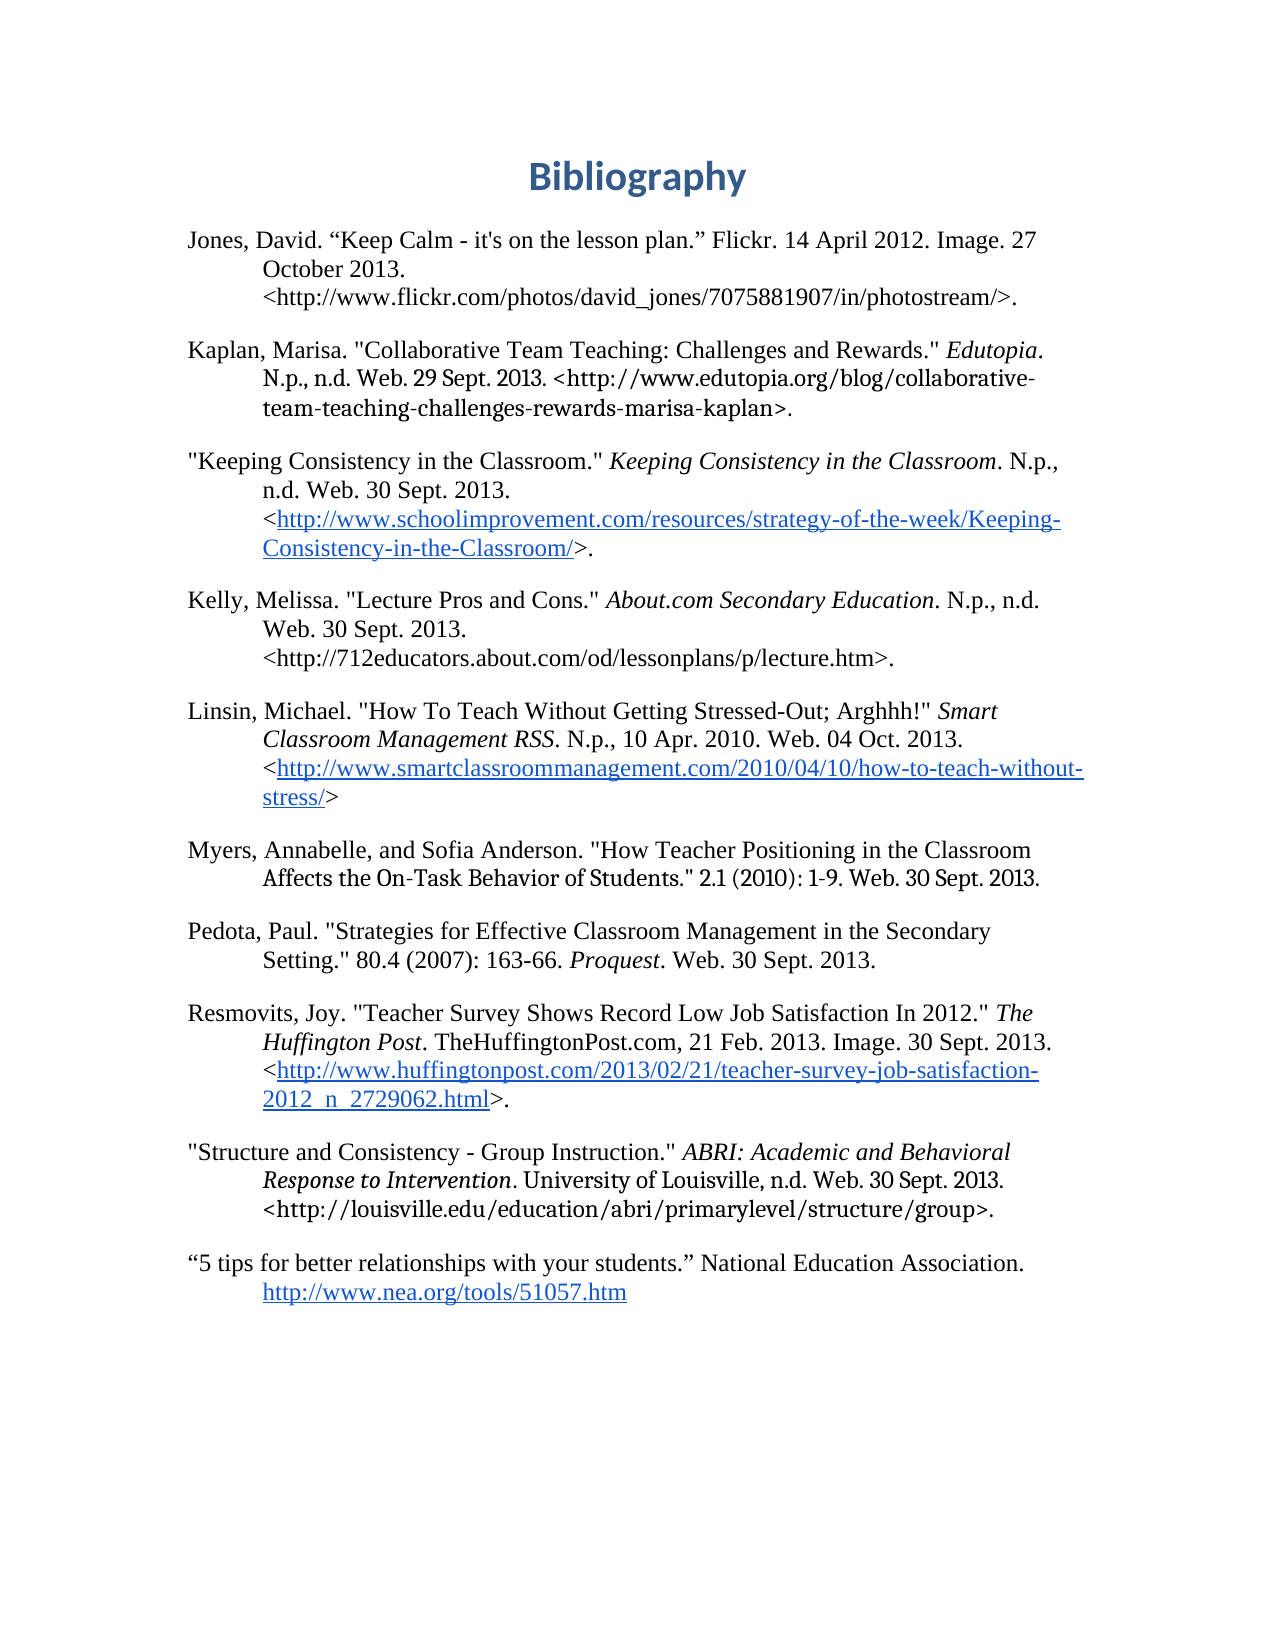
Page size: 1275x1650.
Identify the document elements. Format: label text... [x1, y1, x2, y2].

text "Keeping Consistency in the Classroom." Keeping Consistency in the Classroom. N.p., [187, 446, 1087, 475]
text Classroom Management RSS. N.p., 10 Apr. 2010. Web. 04 Oct. 2013. <http://www.smartclassroommanagement.com/2010/04/10/how-to-teach-without-stress/> [262, 724, 1087, 811]
text Kaplan, Marisa. "Collaborative Team Teaching: Challenges and Rewards." Edutopia. [187, 335, 1087, 364]
text http://www.nea.org/tools/51057.htm [187, 1277, 1087, 1306]
text Myers, Annabelle, and Sofia Anderson. "How Teacher Positioning in the Classroom [187, 835, 1087, 863]
text N.p., n.d. Web. 29 Sept. 2013. <http://www.edutopia.org/blog/collaborative-team-teaching-challenges-rewards-marisa-kaplan>. [262, 364, 1087, 422]
text n.d. Web. 30 Sept. 2013. [187, 475, 1087, 504]
text Affects the On-Task Behavior of Students." 2.1 (2010): 1-9. Web. 30 Sept. 2013. [262, 863, 1087, 892]
text Jones, David. “Keep Calm - it's on the lesson plan.” Flickr. 14 April 2012. Image. 27 [187, 225, 1087, 254]
text October 2013. <http://www.flickr.com/photos/david_jones/7075881907/in/photostream/>. [262, 254, 1087, 311]
text <http://712educators.about.com/od/lessonplans/p/lecture.htm>. [187, 643, 1087, 672]
text "Structure and Consistency - Group Instruction." ABRI: Academic and Behavioral [187, 1137, 1087, 1166]
text Pedota, Paul. "Strategies for Effective Classroom Management in the Secondary [187, 916, 1087, 945]
text <http://www.schoolimprovement.com/resources/strategy-of-the-week/Keeping-Consistency-in-the-Classroom/>. [262, 504, 1087, 561]
subtitle Bibliography [187, 150, 1087, 201]
text Kelly, Melissa. "Lecture Pros and Cons." About.com Secondary Education. N.p., n.d. [187, 585, 1087, 614]
text Response to Intervention. University of Louisville, n.d. Web. 30 Sept. 2013. <http://louisville.edu/education/abri/primarylevel/structure/group>. [262, 1166, 1087, 1224]
text Setting." 80.4 (2007): 163-66. Proquest. Web. 30 Sept. 2013. [187, 945, 1087, 974]
text Linsin, Michael. "How To Teach Without Getting Stressed-Out; Arghhh!" Smart [187, 696, 1087, 724]
text Resmovits, Joy. "Teacher Survey Shows Record Low Job Satisfaction In 2012." The [187, 998, 1087, 1027]
text “5 tips for better relationships with your students.” National Education Association. [187, 1248, 1087, 1277]
text Huffington Post. TheHuffingtonPost.com, 21 Feb. 2013. Image. 30 Sept. 2013. <http://www.huffingtonpost.com/2013/02/21/teacher-survey-job-satisfaction-2012_n_2729062.html>. [262, 1027, 1087, 1113]
text Web. 30 Sept. 2013. [187, 614, 1087, 643]
